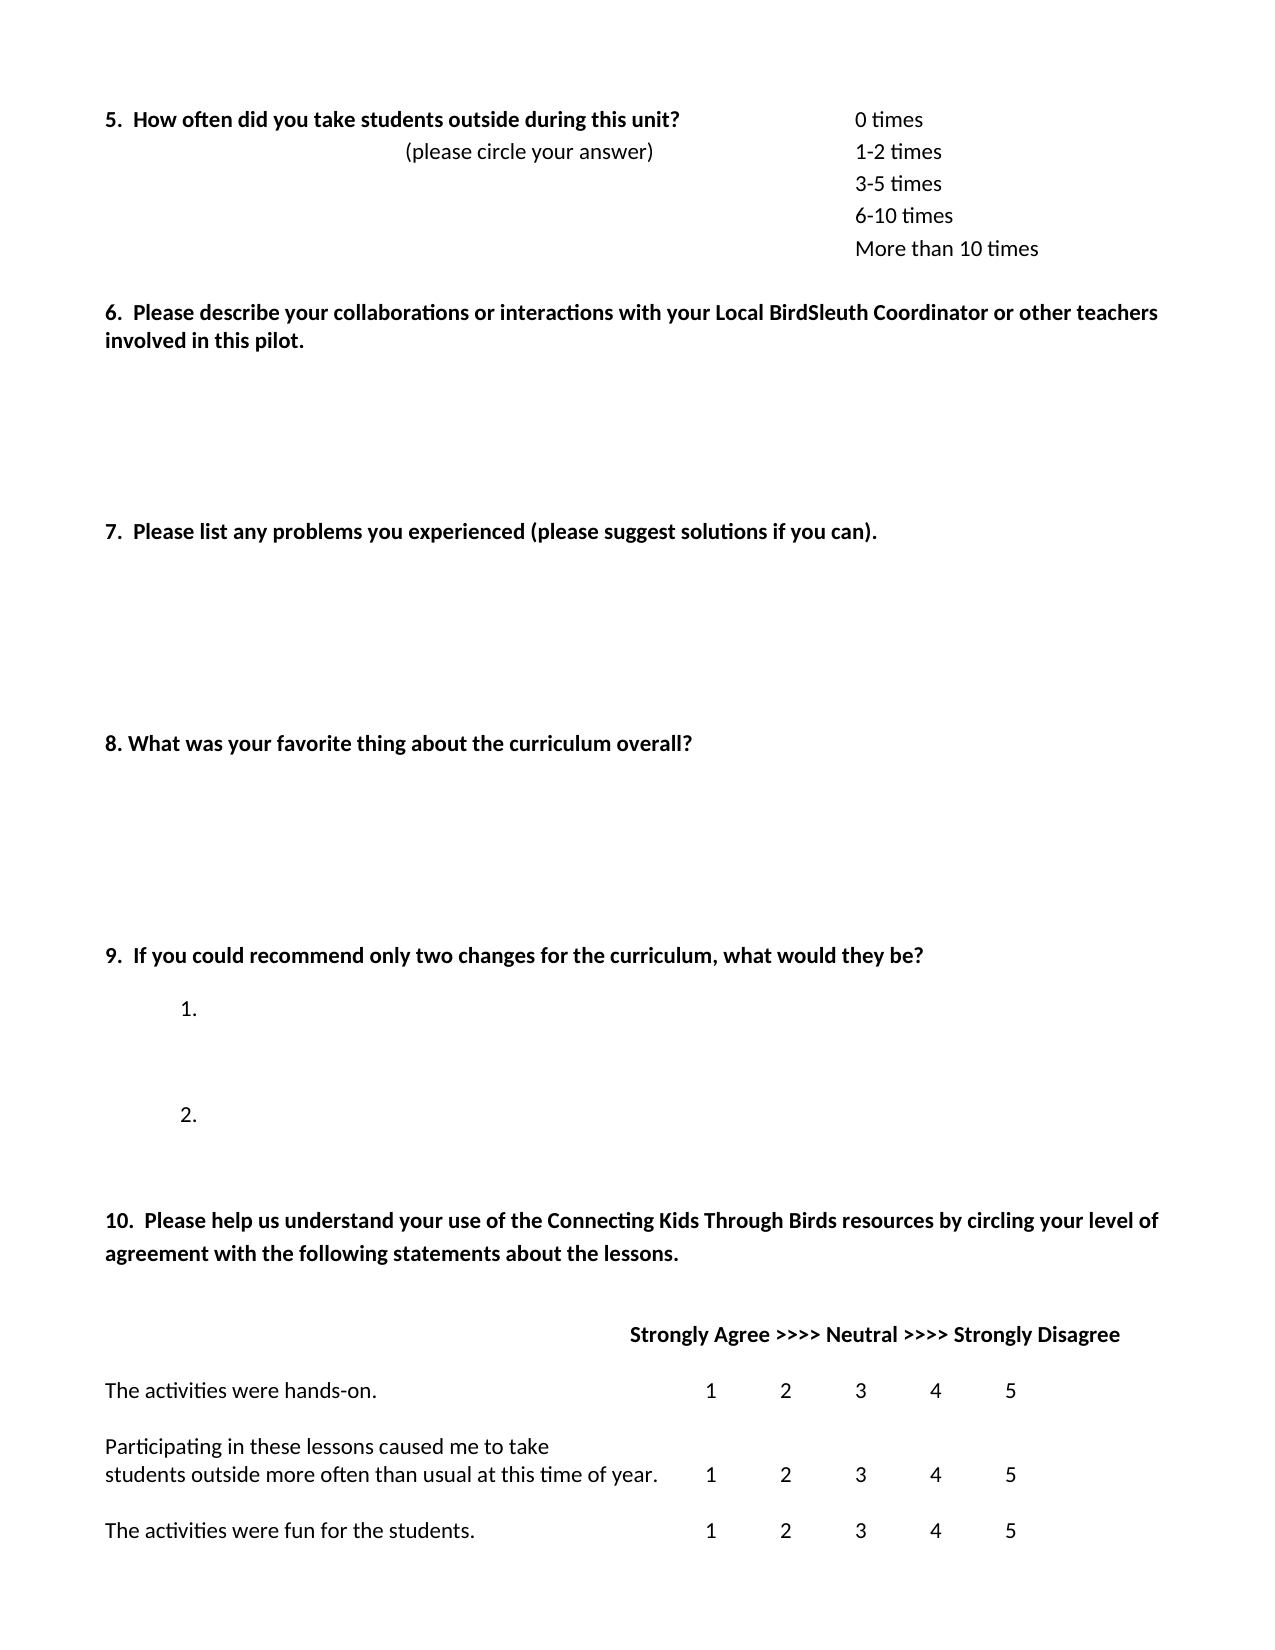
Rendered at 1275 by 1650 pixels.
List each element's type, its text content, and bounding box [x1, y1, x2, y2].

text 6-10 times [105, 202, 1170, 229]
text More than 10 times [105, 234, 1170, 262]
text 2. [105, 1101, 1170, 1129]
text 6. Please describe your collaborations or interactions with your Local BirdSleuth Coordinator or other teachers involved in this pilot. [105, 298, 1170, 354]
text 9. If you could recommend only two changes for the curriculum, what would they be? [105, 942, 1170, 969]
text Strongly Agree >>>> Neutral >>>> Strongly Disagree [555, 1320, 1170, 1348]
text 8. What was your favorite thing about the curriculum overall? [105, 729, 1170, 757]
text (please circle your answer) 1-2 times [105, 137, 1170, 165]
text 3-5 times [105, 169, 1170, 197]
text The activities were hands-on. 1 2 3 4 5 [105, 1376, 1170, 1404]
text Participating in these lessons caused me to take [105, 1432, 1170, 1460]
text The activities were fun for the students. 1 2 3 4 5 [105, 1516, 1170, 1544]
text 1. [105, 994, 1170, 1023]
text 10. Please help us understand your use of the Connecting Kids Through Birds resources by circling your level of agreement with the following statements about the lessons. [105, 1207, 1170, 1267]
text 7. Please list any problems you experienced (please suggest solutions if you can). [105, 517, 1170, 545]
text 5. How often did you take students outside during this unit? 0 times [105, 105, 1170, 133]
text students outside more often than usual at this time of year. 1 2 3 4 5 [105, 1460, 1170, 1488]
